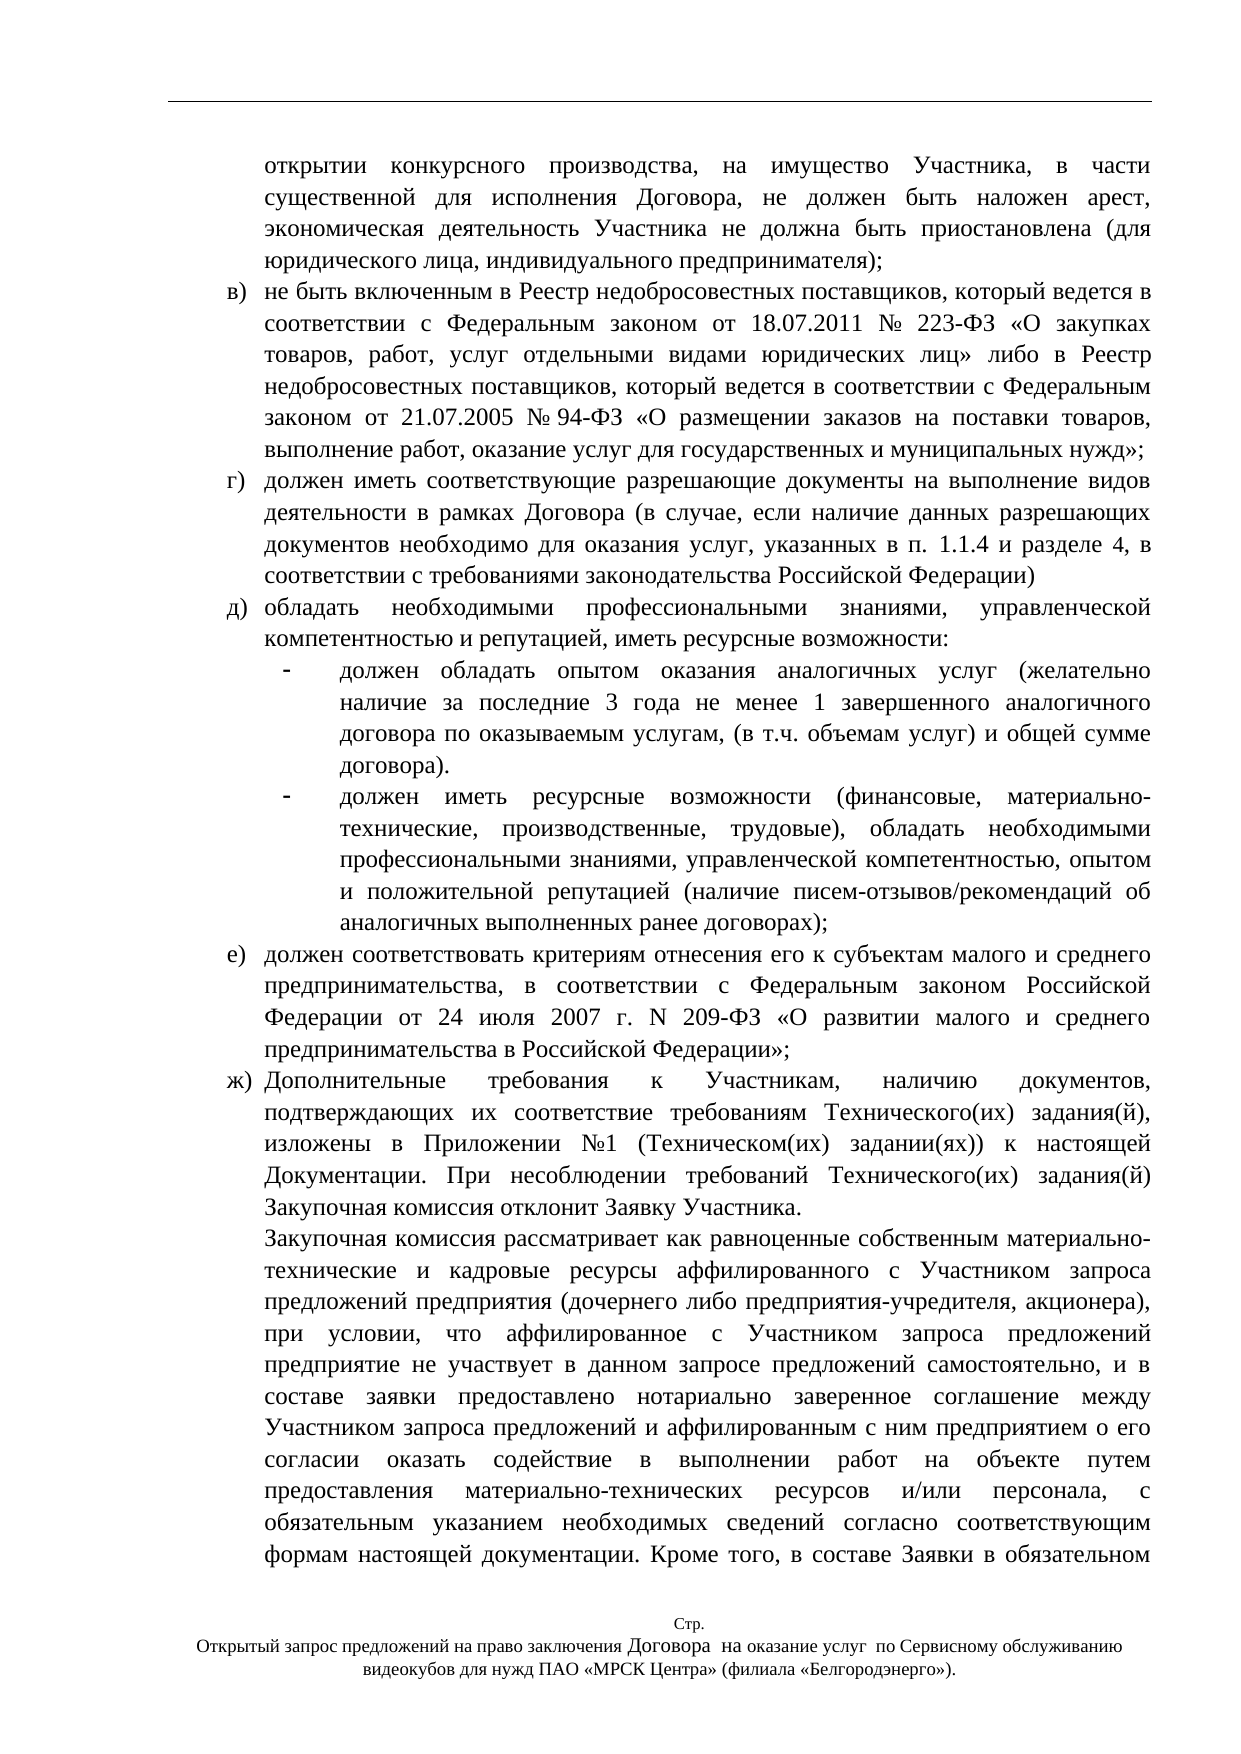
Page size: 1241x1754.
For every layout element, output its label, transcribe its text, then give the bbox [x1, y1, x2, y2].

list должен иметь ресурсные возможности (финансовые, материально-технические, производственные, трудовые), обладать необходимыми профессиональными знаниями, управленческой компетентностью, опытом и положительной репутацией (наличие писем-отзывов/рекомендаций об аналогичных выполненных ранее договорах); [282, 781, 1152, 936]
list должен соответствовать критериям отнесения его к субъектам малого и среднего предпринимательства, в соответствии с Федеральным законом Российской Федерации от 24 июля 2007 г. N 209-ФЗ «О развитии малого и среднего предпринимательства в Российской Федерации»; [227, 939, 1152, 1062]
list обладать необходимыми профессиональными знаниями, управленческой компетентностью и репутацией, иметь ресурсные возможности: [227, 592, 1152, 652]
list не быть включенным в Реестр недобросовестных поставщиков, который ведется в соответствии с Федеральным законом от 18.07.2011 № 223-ФЗ «О закупках товаров, работ, услуг отдельными видами юридических лиц» либо в Реестр недобросовестных поставщиков, который ведется в соответствии с Федеральным законом от 21.07.2005 № 94-ФЗ «О размещении заказов на поставки товаров, выполнение работ, оказание услуг для государственных и муниципальных нужд»; [227, 276, 1152, 463]
list Дополнительные требования к Участникам, наличию документов, подтверждающих их соответствие требованиям Технического(их) задания(й), изложены в Приложении №1 (Техническом(их) задании(ях)) к настоящей Документации. При несоблюдении требований Технического(их) задания(й) Закупочная комиссия отклонит Заявку Участника. [227, 1065, 1152, 1220]
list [227, 150, 1152, 273]
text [264, 1223, 1152, 1567]
list должен обладать опытом оказания аналогичных услуг (желательно наличие за последние 3 года не менее 1 завершенного аналогичного договора по оказываемым услугам, (в т.ч. объемам услуг) и общей сумме договора). [282, 655, 1152, 778]
